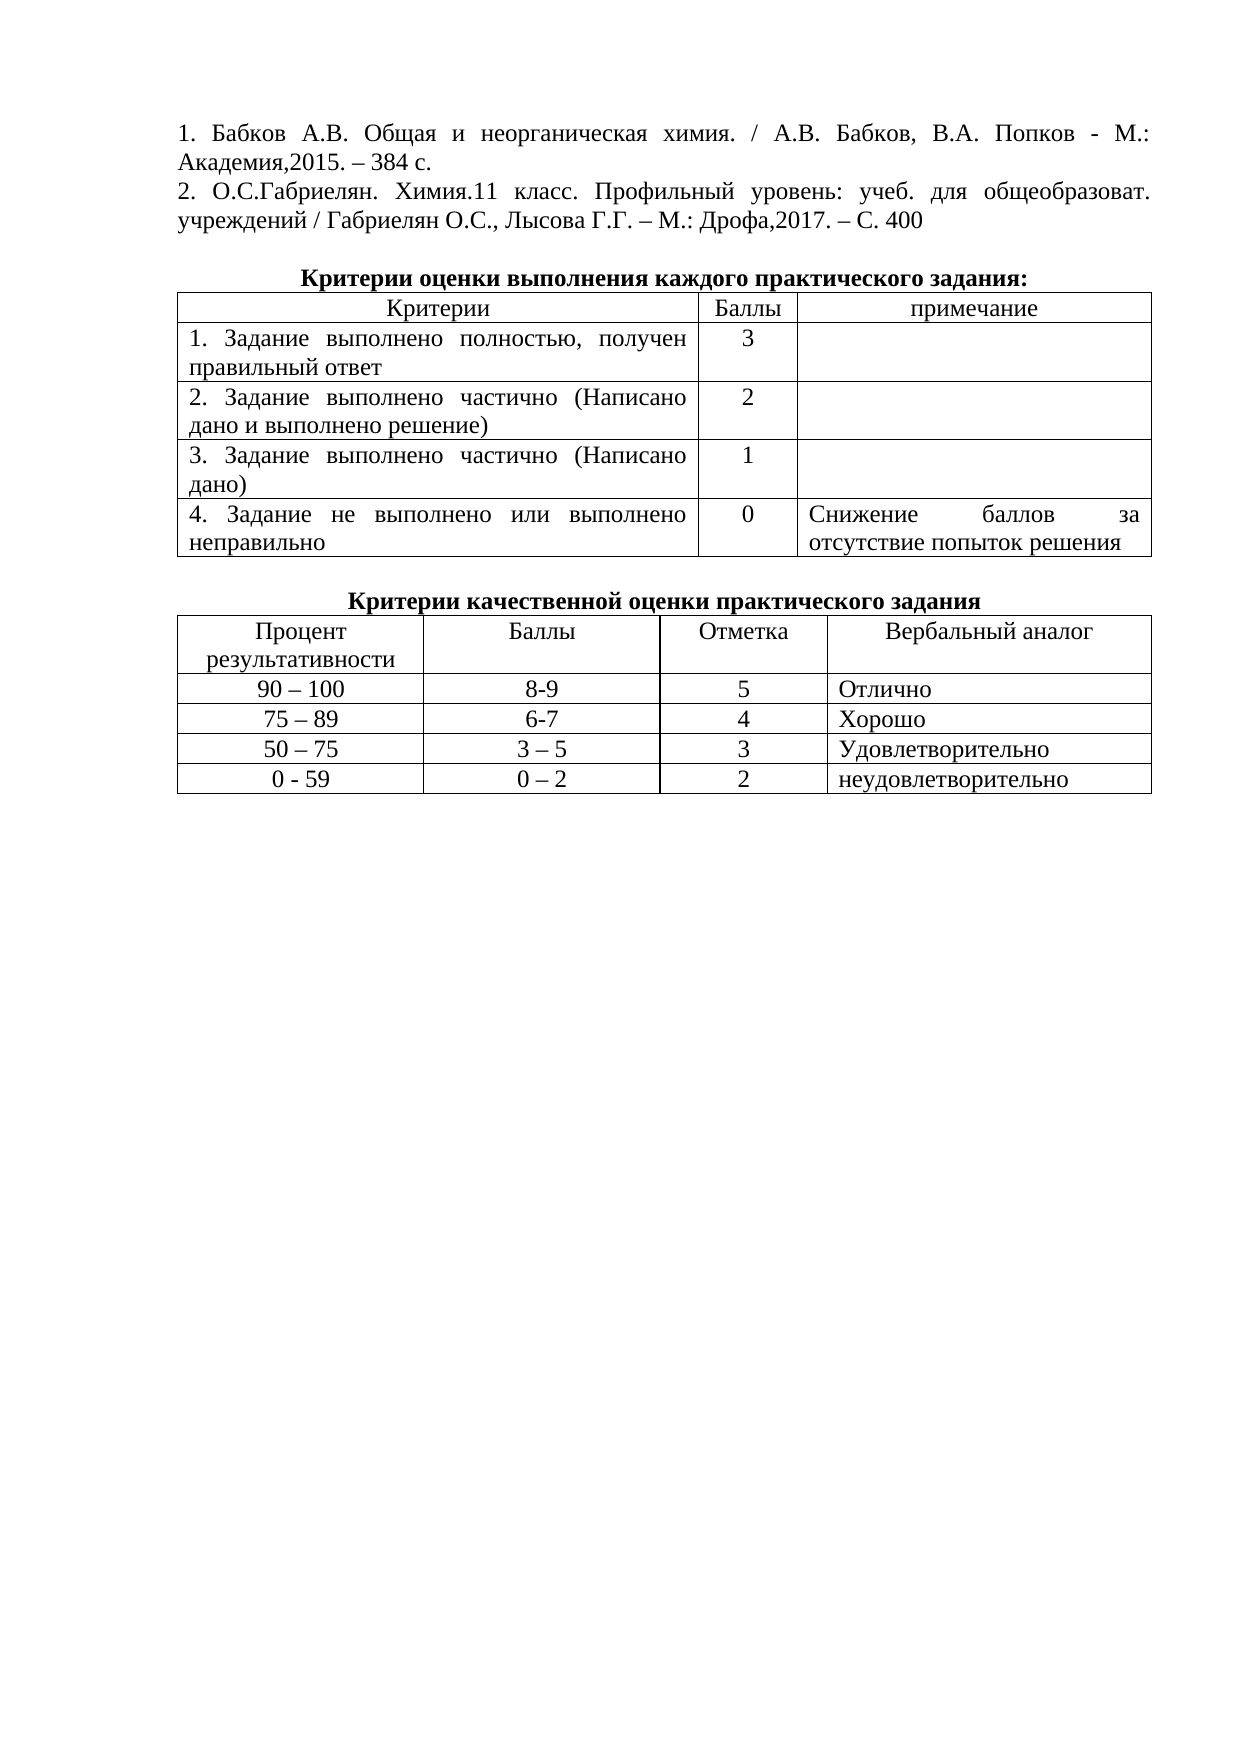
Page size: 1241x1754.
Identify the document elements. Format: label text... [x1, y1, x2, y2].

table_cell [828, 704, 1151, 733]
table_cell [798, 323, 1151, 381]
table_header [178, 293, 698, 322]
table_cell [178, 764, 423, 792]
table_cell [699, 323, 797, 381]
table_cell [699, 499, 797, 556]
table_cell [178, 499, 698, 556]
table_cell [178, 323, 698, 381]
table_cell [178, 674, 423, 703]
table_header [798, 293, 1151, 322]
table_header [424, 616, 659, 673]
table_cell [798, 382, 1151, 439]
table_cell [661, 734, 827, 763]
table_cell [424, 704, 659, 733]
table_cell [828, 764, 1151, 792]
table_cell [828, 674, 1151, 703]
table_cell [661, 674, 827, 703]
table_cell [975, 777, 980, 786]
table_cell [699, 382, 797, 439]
text Критерии качественной оценки практического задания [177, 586, 1152, 615]
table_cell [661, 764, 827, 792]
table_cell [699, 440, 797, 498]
text Критерии оценки выполнения каждого практического задания: [177, 263, 1152, 292]
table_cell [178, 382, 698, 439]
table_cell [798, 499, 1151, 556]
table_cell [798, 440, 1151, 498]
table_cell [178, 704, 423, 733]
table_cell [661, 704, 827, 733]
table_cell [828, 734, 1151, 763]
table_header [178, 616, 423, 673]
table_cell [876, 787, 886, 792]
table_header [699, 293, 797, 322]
text 1. Бабков А.В. Общая и неорганическая химия. / А.В. Бабков, В.А. Попков - М.: Академия,2015. – 384 с. [177, 118, 1152, 176]
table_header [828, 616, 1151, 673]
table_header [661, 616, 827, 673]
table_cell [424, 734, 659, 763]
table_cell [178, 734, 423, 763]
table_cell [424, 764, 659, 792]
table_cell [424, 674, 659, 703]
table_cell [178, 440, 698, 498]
text 2. О.С.Габриелян. Химия.11 класс. Профильный уровень: учеб. для общеобразоват. учреждений / Габриелян О.С., Лысова Г.Г. – М.: Дрофа,2017. – С. 400 [177, 176, 1152, 235]
